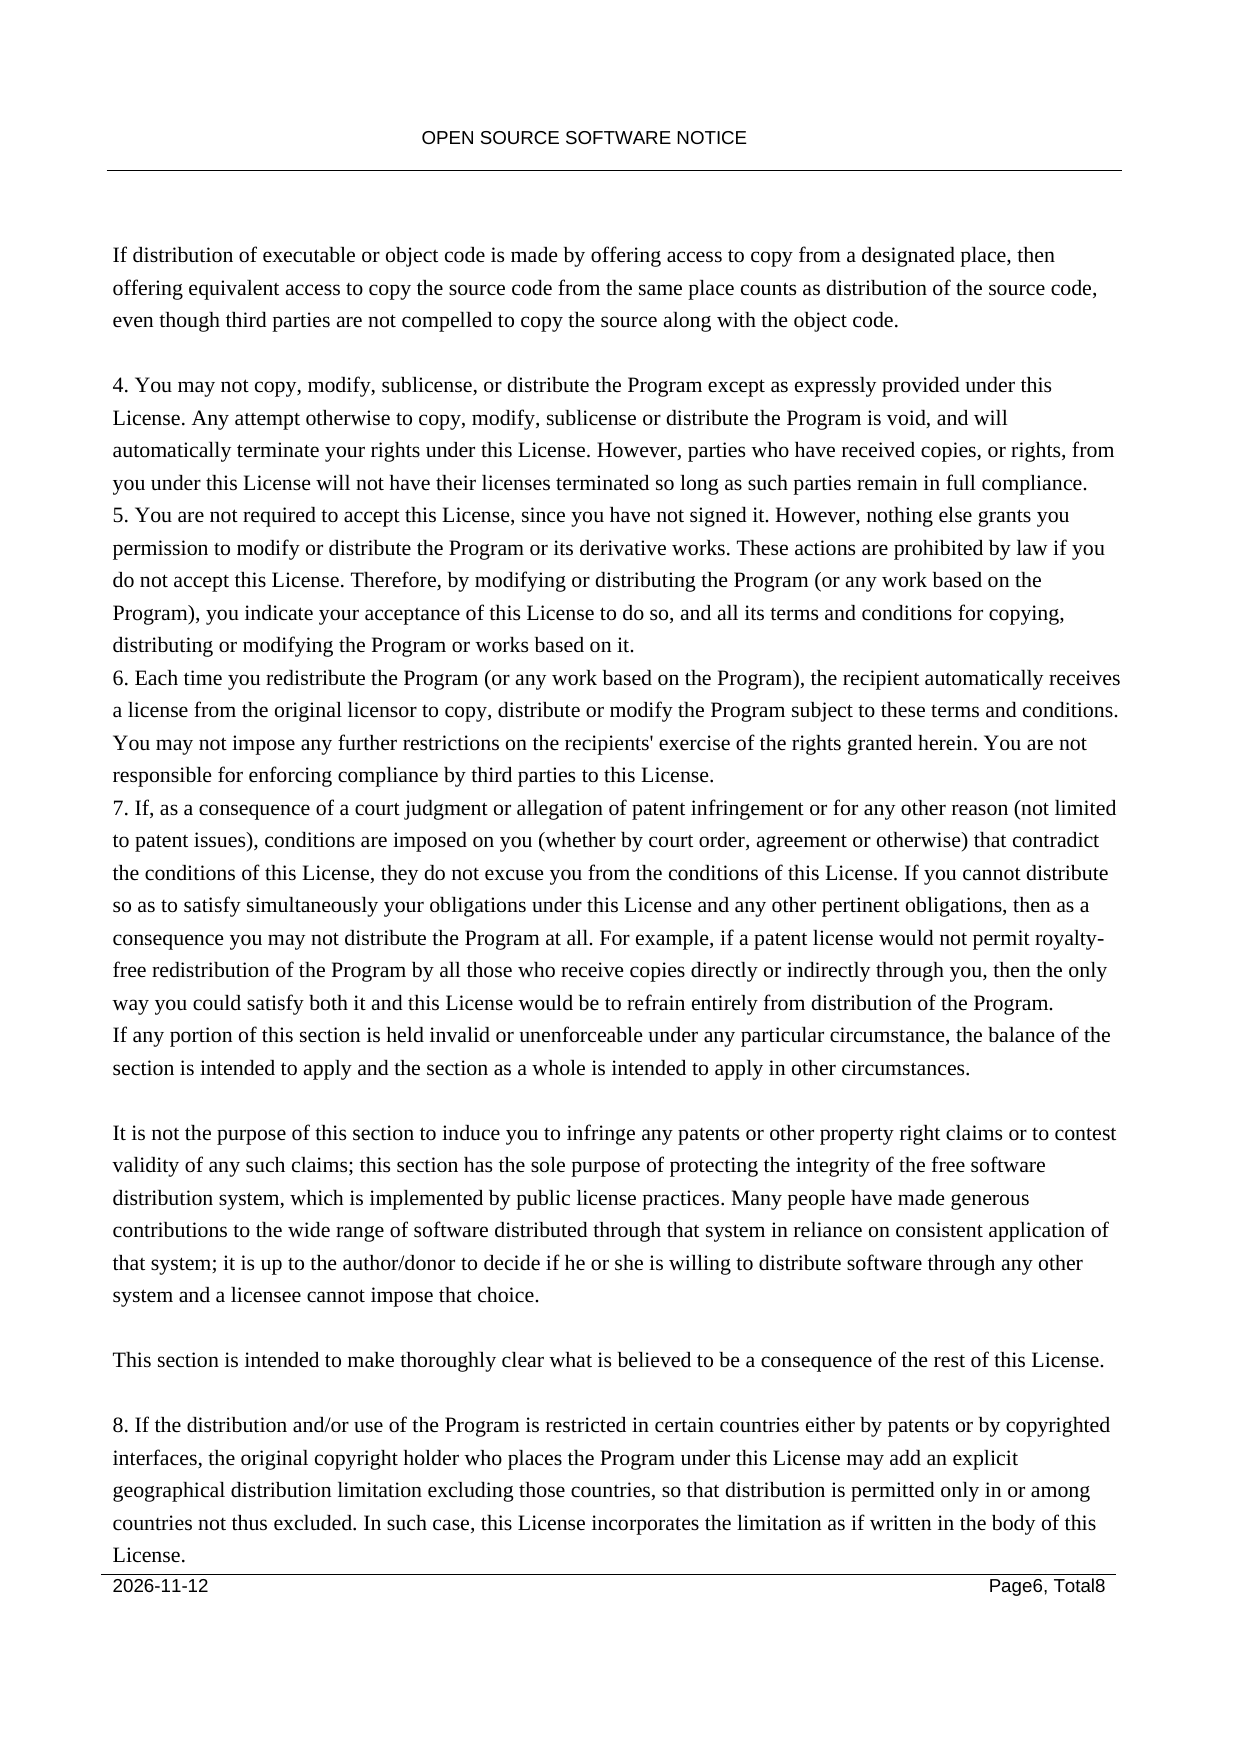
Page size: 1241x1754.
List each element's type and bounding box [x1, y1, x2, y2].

text [112, 206, 1128, 1571]
